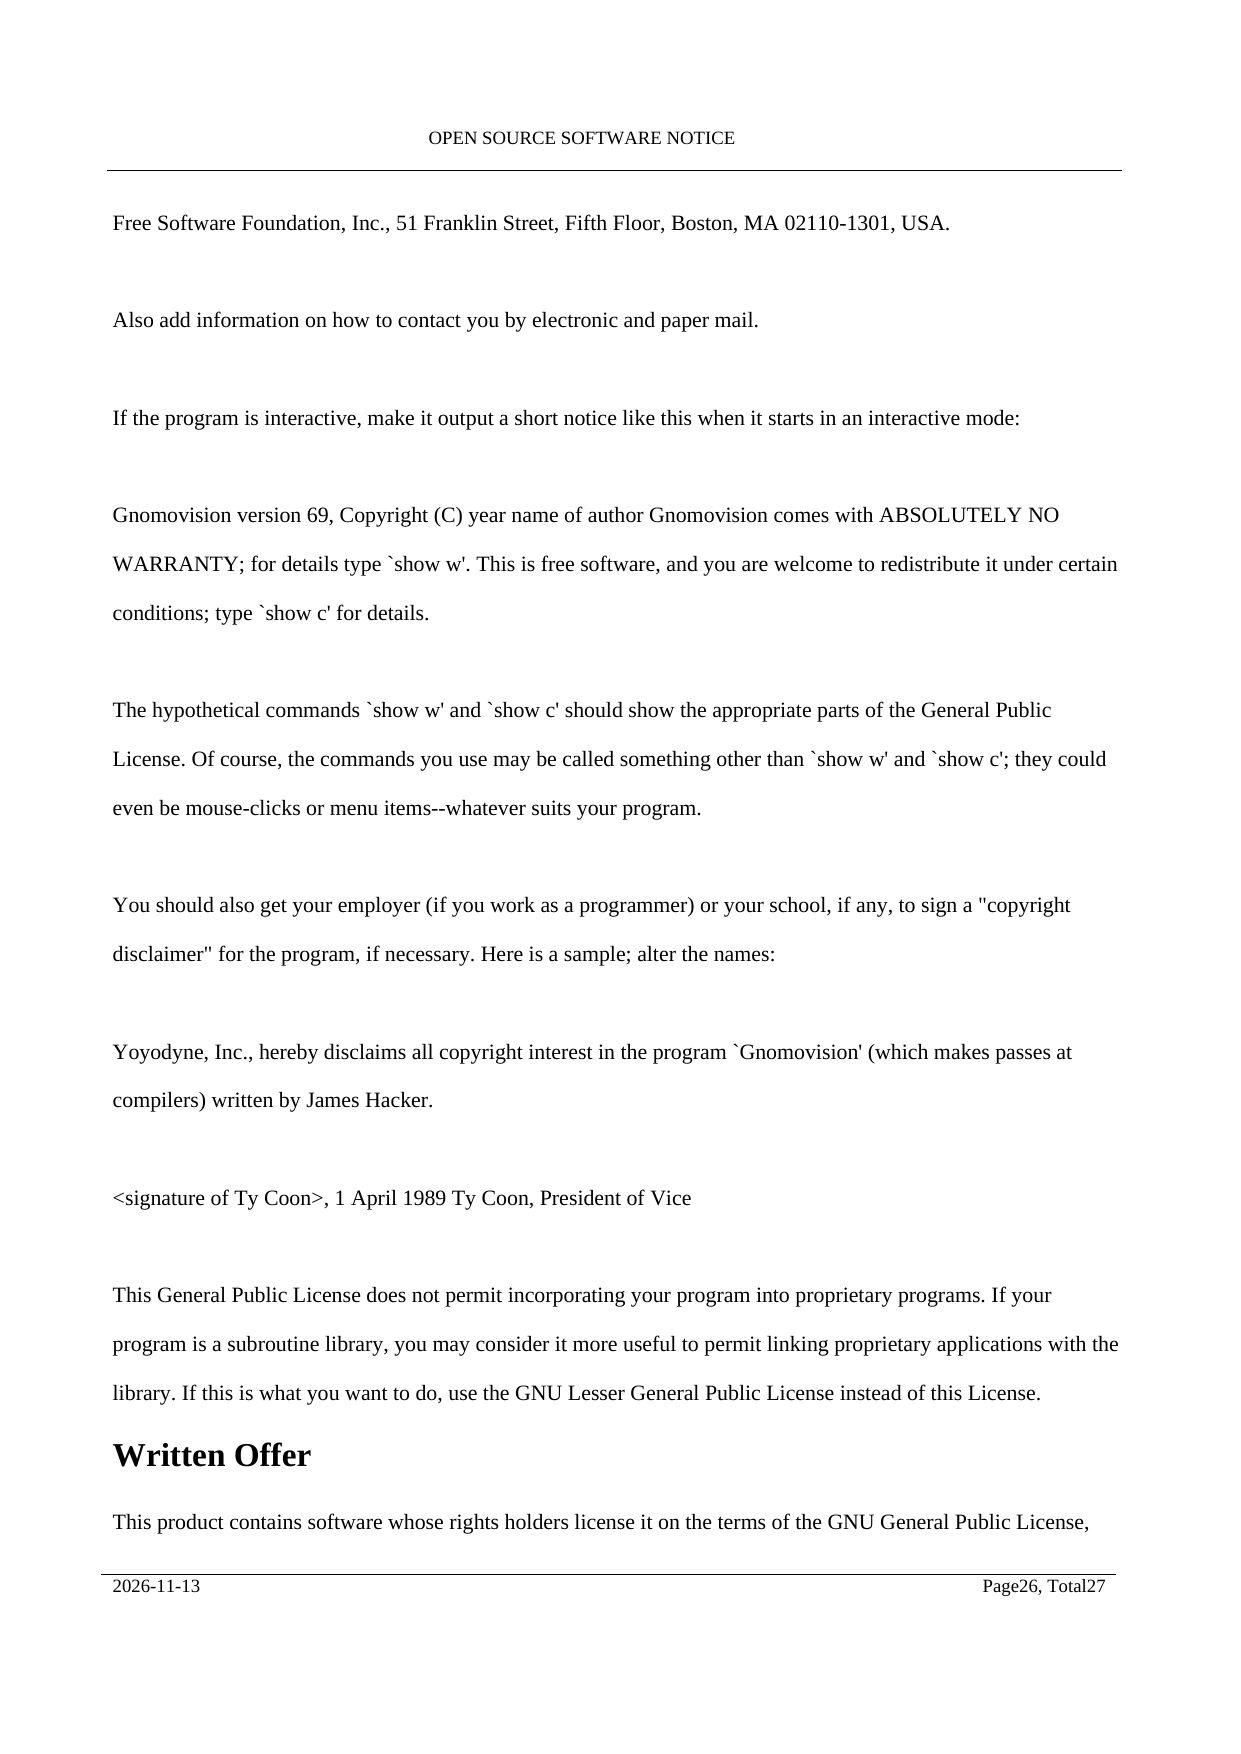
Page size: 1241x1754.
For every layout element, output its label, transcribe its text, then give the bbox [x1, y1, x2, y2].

text Written Offer [112, 1421, 1128, 1486]
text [112, 1506, 1128, 1538]
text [112, 206, 1128, 1409]
